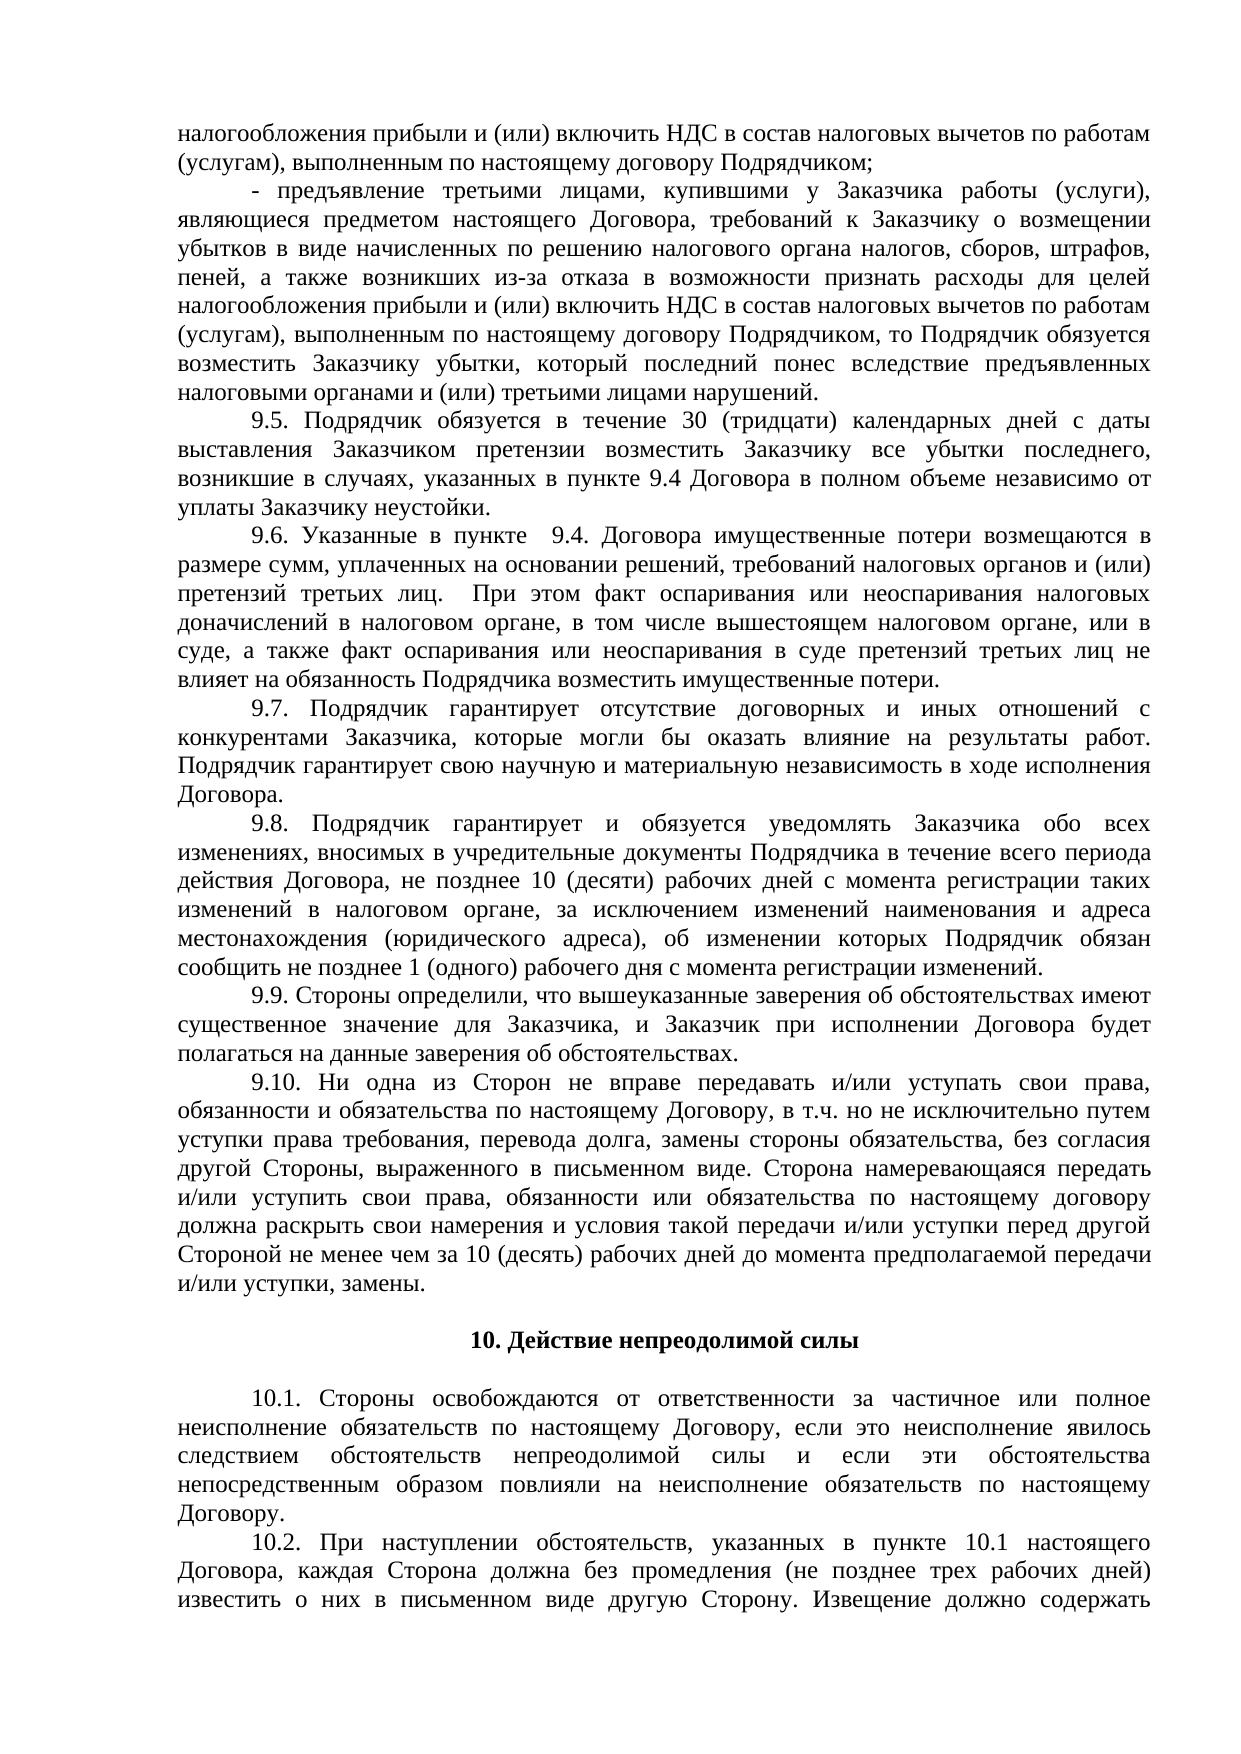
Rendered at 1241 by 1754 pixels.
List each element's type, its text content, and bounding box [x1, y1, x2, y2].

text 9.9. Стороны определили, что вышеуказанные заверения об обстоятельствах имеют существенное значение для Заказчика, и Заказчик при исполнении Договора будет полагаться на данные заверения об обстоятельствах. [177, 981, 1152, 1067]
text 9.10. Ни одна из Сторон не вправе передавать и/или уступать свои права, обязанности и обязательства по настоящему Договору, в т.ч. но не исключительно путем уступки права требования, перевода долга, замены стороны обязательства, без согласия другой Стороны, выраженного в письменном виде. Сторона намеревающаяся передать и/или уступить свои права, обязанности или обязательства по настоящему договору должна раскрыть свои намерения и условия такой передачи и/или уступки перед другой Стороной не менее чем за 10 (десять) рабочих дней до момента предполагаемой передачи и/или уступки, замены. [177, 1067, 1152, 1297]
text 10.1. Стороны освобождаются от ответственности за частичное или полное неисполнение обязательств по настоящему Договору, если это неисполнение явилось следствием обстоятельств непреодолимой силы и если эти обстоятельства непосредственным образом повлияли на неисполнение обязательств по настоящему Договору. [177, 1383, 1152, 1527]
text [177, 118, 1152, 176]
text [177, 1527, 1152, 1613]
text 10. Действие непреодолимой силы [177, 1326, 1152, 1354]
text 9.6. Указанные в пункте 9.4. Договора имущественные потери возмещаются в размере сумм, уплаченных на основании решений, требований налоговых органов и (или) претензий третьих лиц. При этом факт оспаривания или неоспаривания налоговых доначислений в налоговом органе, в том числе вышестоящем налоговом органе, или в суде, а также факт оспаривания или неоспаривания в суде претензий третьих лиц не влияет на обязанность Подрядчика возместить имущественные потери. [177, 521, 1152, 693]
text 9.8. Подрядчик гарантирует и обязуется уведомлять Заказчика обо всех изменениях, вносимых в учредительные документы Подрядчика в течение всего периода действия Договора, не позднее 10 (десяти) рабочих дней с момента регистрации таких изменений в налоговом органе, за исключением изменений наименования и адреса местонахождения (юридического адреса), об изменении которых Подрядчик обязан сообщить не позднее 1 (одного) рабочего дня с момента регистрации изменений. [177, 808, 1152, 981]
text 9.5. Подрядчик обязуется в течение 30 (тридцати) календарных дней с даты выставления Заказчиком претензии возместить Заказчику все убытки последнего, возникшие в случаях, указанных в пункте 9.4 Договора в полном объеме независимо от уплаты Заказчику неустойки. [177, 406, 1152, 521]
text - предъявление третьими лицами, купившими у Заказчика работы (услуги), являющиеся предметом настоящего Договора, требований к Заказчику о возмещении убытков в виде начисленных по решению налогового органа налогов, сборов, штрафов, пеней, а также возникших из-за отказа в возможности признать расходы для целей налогообложения прибыли и (или) включить НДС в состав налоговых вычетов по работам (услугам), выполненным по настоящему договору Подрядчиком, то Подрядчик обязуется возместить Заказчику убытки, который последний понес вследствие предъявленных налоговыми органами и (или) третьими лицами нарушений. [177, 176, 1152, 406]
text 9.7. Подрядчик гарантирует отсутствие договорных и иных отношений с конкурентами Заказчика, которые могли бы оказать влияние на результаты работ. Подрядчик гарантирует свою научную и материальную независимость в ходе исполнения Договора. [177, 693, 1152, 808]
